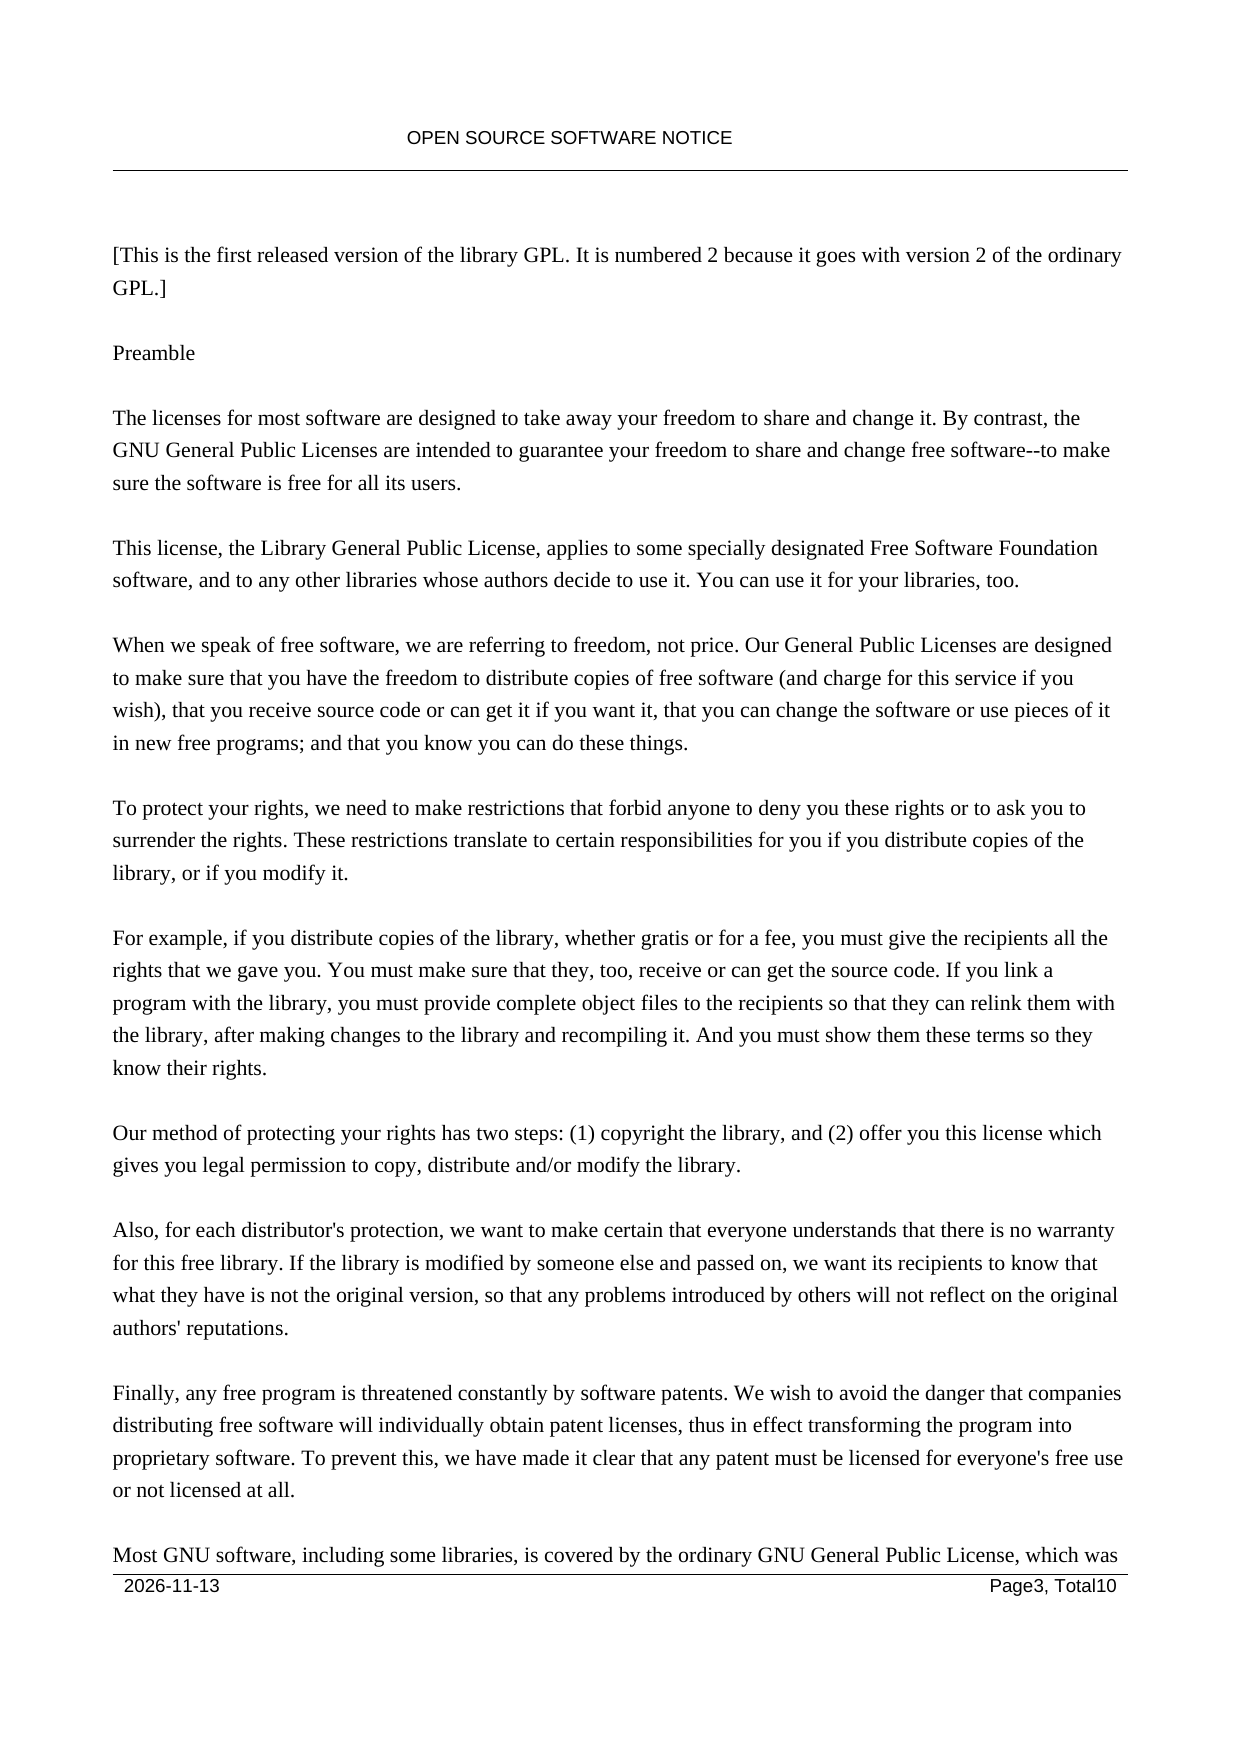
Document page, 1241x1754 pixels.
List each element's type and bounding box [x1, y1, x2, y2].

text [112, 206, 1128, 1571]
